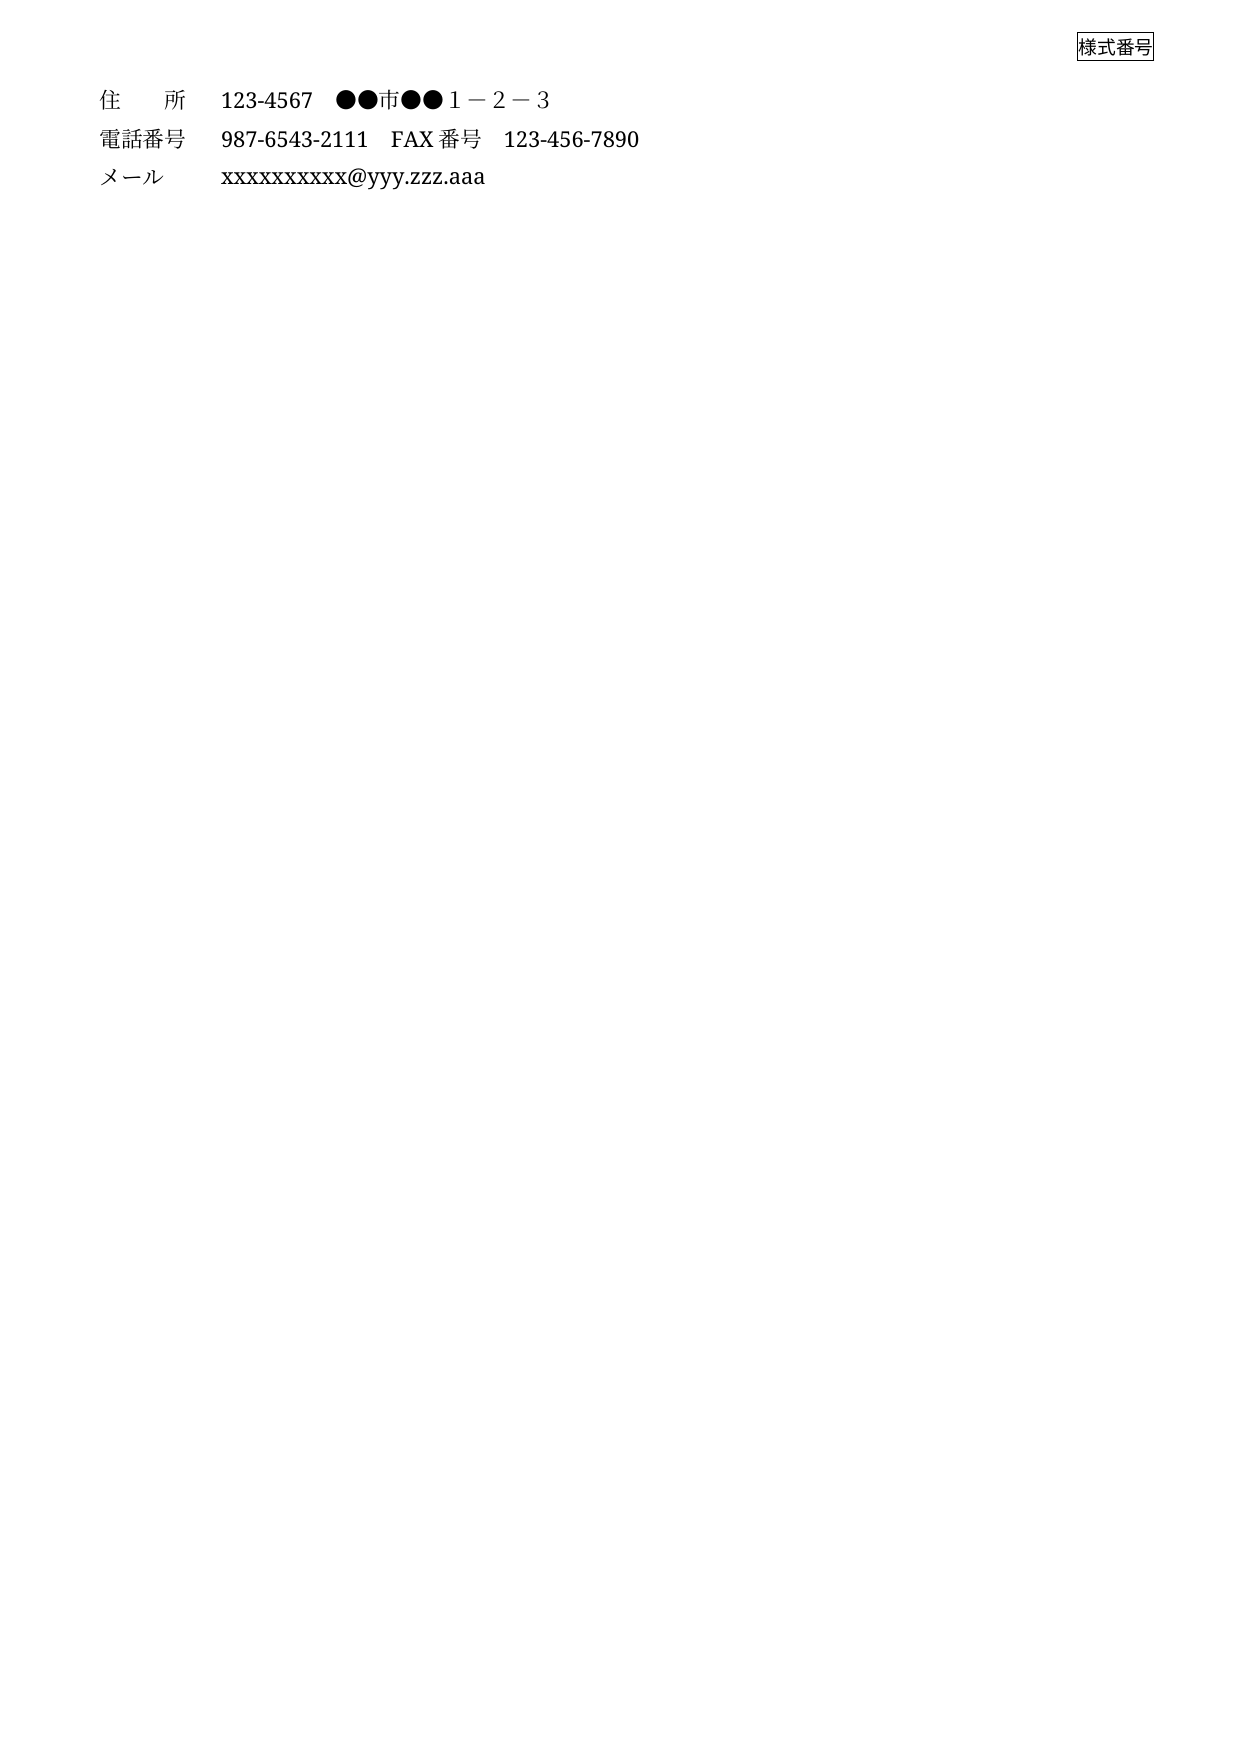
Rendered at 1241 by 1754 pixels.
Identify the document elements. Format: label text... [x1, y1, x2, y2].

table_cell 987-6543-2111 FAX番号 123-456-7890 xxxxxxxxxx@yyy.zzz.aaa [222, 118, 975, 194]
table_cell 電話番号 メール [89, 118, 222, 194]
table_cell 123-4567 ●●市●●１－２－３ [222, 80, 975, 118]
table_cell 住 所 [89, 80, 222, 118]
